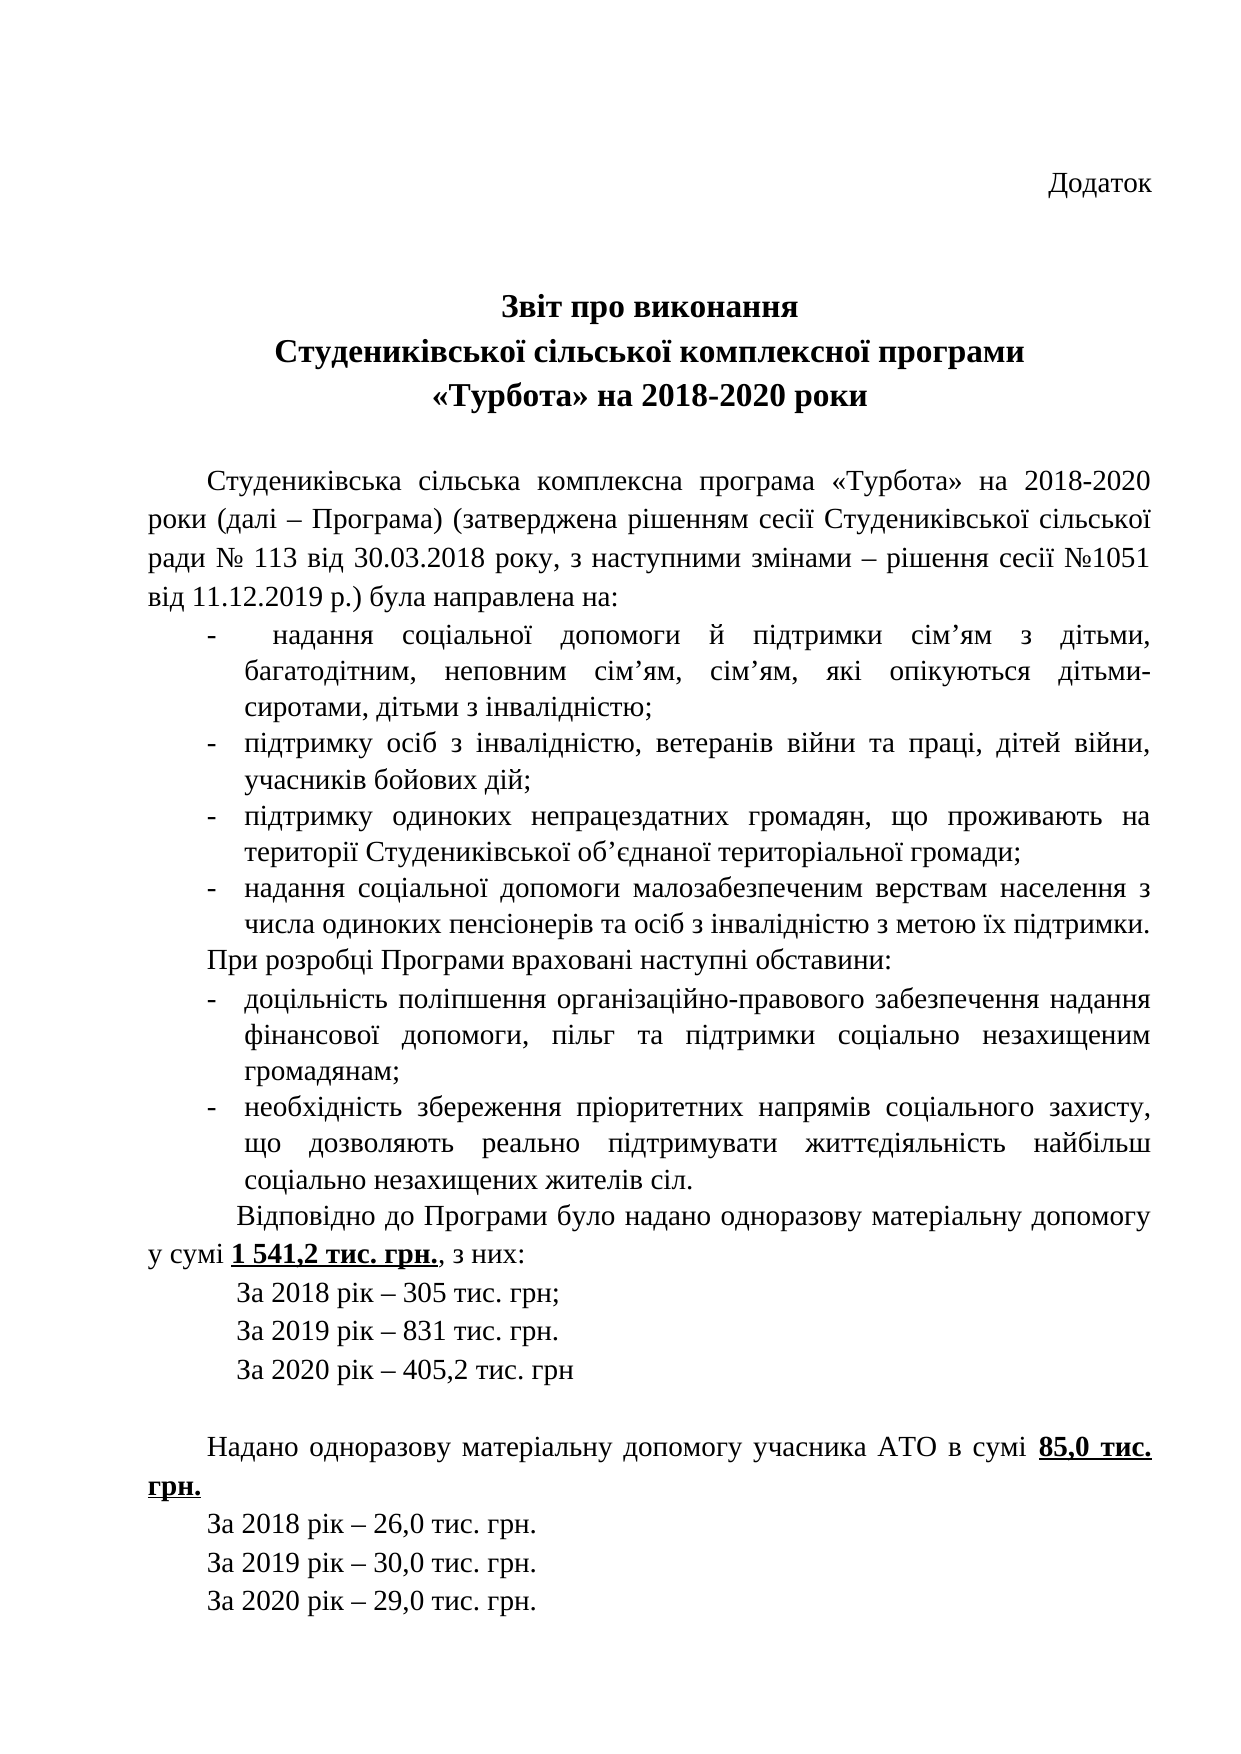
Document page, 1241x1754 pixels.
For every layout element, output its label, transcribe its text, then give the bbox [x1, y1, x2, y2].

list надання соціальної допомоги малозабезпеченим верствам населення з числа одиноких пенсіонерів та осіб з інвалідністю з метою їх підтримки. [207, 870, 1152, 940]
text За 2018 рік – 305 тис. грн; [148, 1275, 1152, 1308]
text За 2020 рік – 29,0 тис. грн. [148, 1583, 1152, 1617]
text При розробці Програми враховані наступні обставини: [148, 942, 1152, 976]
text Надано одноразову матеріальну допомогу учасника АТО в сумі 85,0 тис. грн. [148, 1429, 1152, 1501]
list підтримку осіб з інвалідністю, ветеранів війни та праці, дітей війни, учасників бойових дій; [207, 726, 1152, 795]
text Звіт про виконання [148, 287, 1152, 325]
text «Турбота» на 2018-2020 роки [148, 375, 1152, 413]
text Студениківська сільська комплексна програма «Турбота» на 2018-2020 роки (далі – Програма) (затверджена рішенням сесії Студениківської сільської ради № 113 від 30.03.2018 року, з наступними змінами – рішення сесії №1051 від 11.12.2019 р.) була направлена на: [148, 463, 1152, 612]
text За 2020 рік – 405,2 тис. грн [148, 1352, 1152, 1386]
text За 2019 рік – 30,0 тис. грн. [148, 1545, 1152, 1578]
list підтримку одиноких непрацездатних громадян, що проживають на території Студениківської об’єднаної територіальної громади; [207, 798, 1152, 868]
text Відповідно до Програми було надано одноразову матеріальну допомогу у сумі 1 541,2 тис. грн., з них: [148, 1198, 1152, 1270]
text Додаток [148, 166, 1152, 199]
list надання соціальної допомоги й підтримки сім’ям з дітьми, багатодітним, неповним сім’ям, сім’ям, які опікуються дітьми-сиротами, дітьми з інвалідністю; [207, 617, 1152, 723]
list доцільність поліпшення організаційно-правового забезпечення надання фінансової допомоги, пільг та підтримки соціально незахищеним громадянам; [207, 981, 1152, 1087]
text Студениківської сільської комплексної програми [148, 331, 1152, 369]
list необхідність збереження пріоритетних напрямів соціального захисту, що дозволяють реально підтримувати життєдіяльність найбільш соціально незахищених жителів сіл. [207, 1089, 1152, 1195]
text За 2018 рік – 26,0 тис. грн. [148, 1506, 1152, 1540]
text За 2019 рік – 831 тис. грн. [148, 1313, 1152, 1347]
